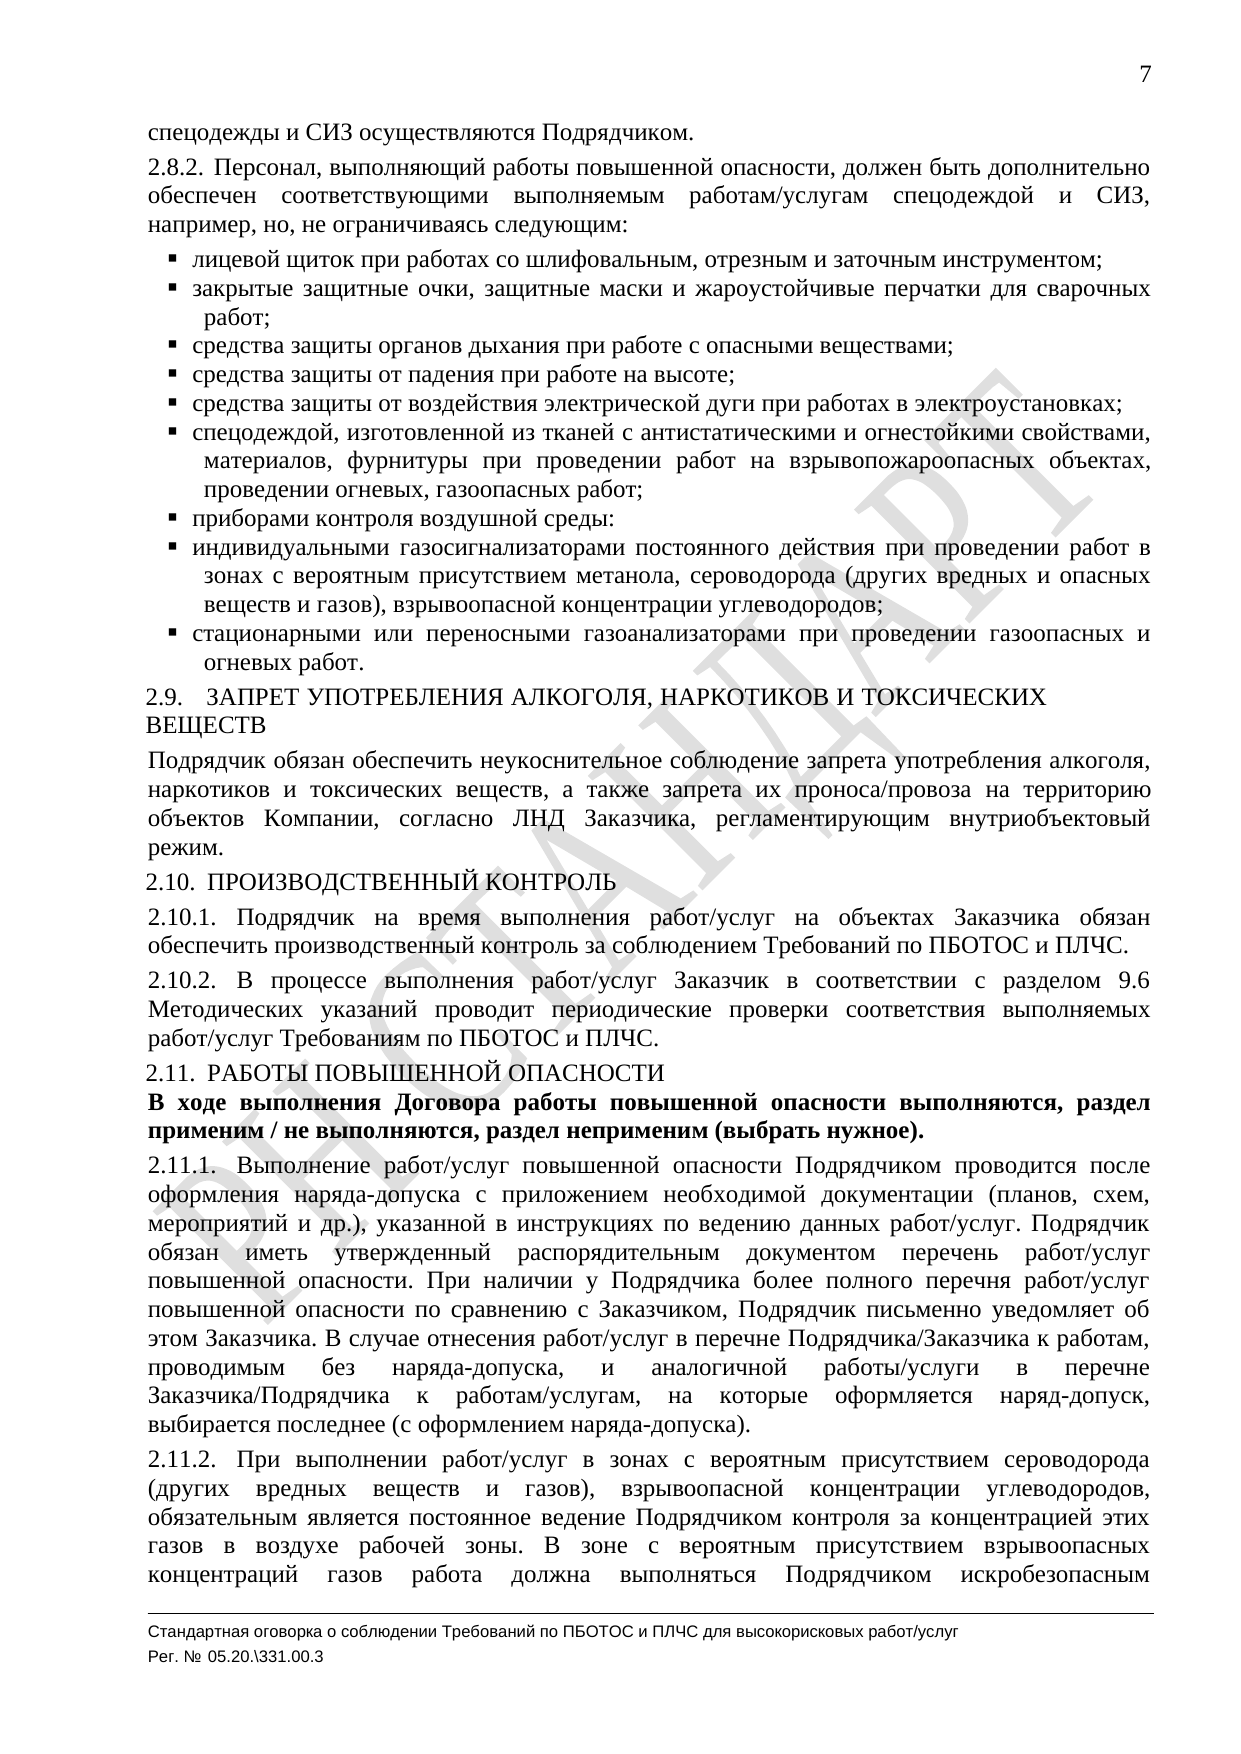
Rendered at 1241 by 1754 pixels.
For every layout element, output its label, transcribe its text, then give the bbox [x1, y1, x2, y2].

list Подрядчик на время выполнения работ/услуг на объектах Заказчика обязан обеспечить производственный контроль за соблюдением Требований по ПБОТОС и ПЛЧС. [148, 902, 1151, 959]
list РАБОТЫ ПОВЫШЕННОЙ ОПАСНОСТИ [145, 1058, 1048, 1087]
text В ходе выполнения Договора работы повышенной опасности выполняются, раздел применим / не выполняются, раздел неприменим (выбрать нужное). [148, 1087, 1152, 1144]
list приборами контроля воздушной среды: [167, 503, 1152, 532]
list Выполнение работ/услуг повышенной опасности Подрядчиком проводится после оформления наряда-допуска с приложением необходимой документации (планов, схем, мероприятий и др.), указанной в инструкциях по ведению данных работ/услуг. Подрядчик обязан иметь утвержденный распорядительным документом перечень работ/услуг повышенной опасности. При наличии у Подрядчика более полного перечня работ/услуг повышенной опасности по сравнению с Заказчиком, Подрядчик письменно уведомляет об этом Заказчика. В случае отнесения работ/услуг в перечне Подрядчика/Заказчика к работам, проводимым без наряда-допуска, и аналогичной работы/услуги в перечне Заказчика/Подрядчика к работам/услугам, на которые оформляется наряд-допуск, выбирается последнее (с оформлением наряда-допуска). [148, 1150, 1151, 1438]
list средства защиты от падения при работе на высоте; [167, 359, 1152, 388]
list Подрядчик обязан обеспечить неукоснительное соблюдение запрета употребления алкоголя, наркотиков и токсических веществ, а также запрета их проноса/провоза на территорию объектов Компании, согласно ЛНД Заказчика, регламентирующим внутриобъектовый режим. [148, 745, 1152, 860]
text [148, 117, 1152, 145]
list спецодеждой, изготовленной из тканей с антистатическими и огнестойкими свойствами, материалов, фурнитуры при проведении работ на взрывопожароопасных объектах, проведении огневых, газоопасных работ; [167, 417, 1152, 503]
list стационарными или переносными газоанализаторами при проведении газоопасных и огневых работ. [167, 618, 1152, 675]
list ПРОИЗВОДСТВЕННЫЙ КОНТРОЛЬ [145, 867, 1048, 895]
list средства защиты органов дыхания при работе с опасными веществами; [167, 330, 1152, 359]
list средства защиты от воздействия электрической дуги при работах в электроустановках; [167, 388, 1152, 417]
list Персонал, выполняющий работы повышенной опасности, должен быть дополнительно обеспечен соответствующими выполняемым работам/услугам спецодеждой и СИЗ, например, но, не ограничиваясь следующим: [148, 152, 1151, 238]
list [148, 1444, 1151, 1588]
list лицевой щиток при работах со шлифовальным, отрезным и заточным инструментом; [167, 244, 1152, 273]
list В процессе выполнения работ/услуг Заказчик в соответствии с разделом 9.6 Методических указаний проводит периодические проверки соответствия выполняемых работ/услуг Требованиям по ПБОТОС и ПЛЧС. [148, 965, 1151, 1052]
list ЗАПРЕТ УПОТРЕБЛЕНИЯ АЛКОГОЛЯ, НАРКОТИКОВ И ТОКСИЧЕСКИХ ВЕЩЕСТВ [145, 682, 1048, 739]
list индивидуальными газосигнализаторами постоянного действия при проведении работ в зонах с вероятным присутствием метанола, сероводорода (других вредных и опасных веществ и газов), взрывоопасной концентрации углеводородов; [167, 532, 1152, 618]
list закрытые защитные очки, защитные маски и жароустойчивые перчатки для сварочных работ; [167, 273, 1152, 330]
